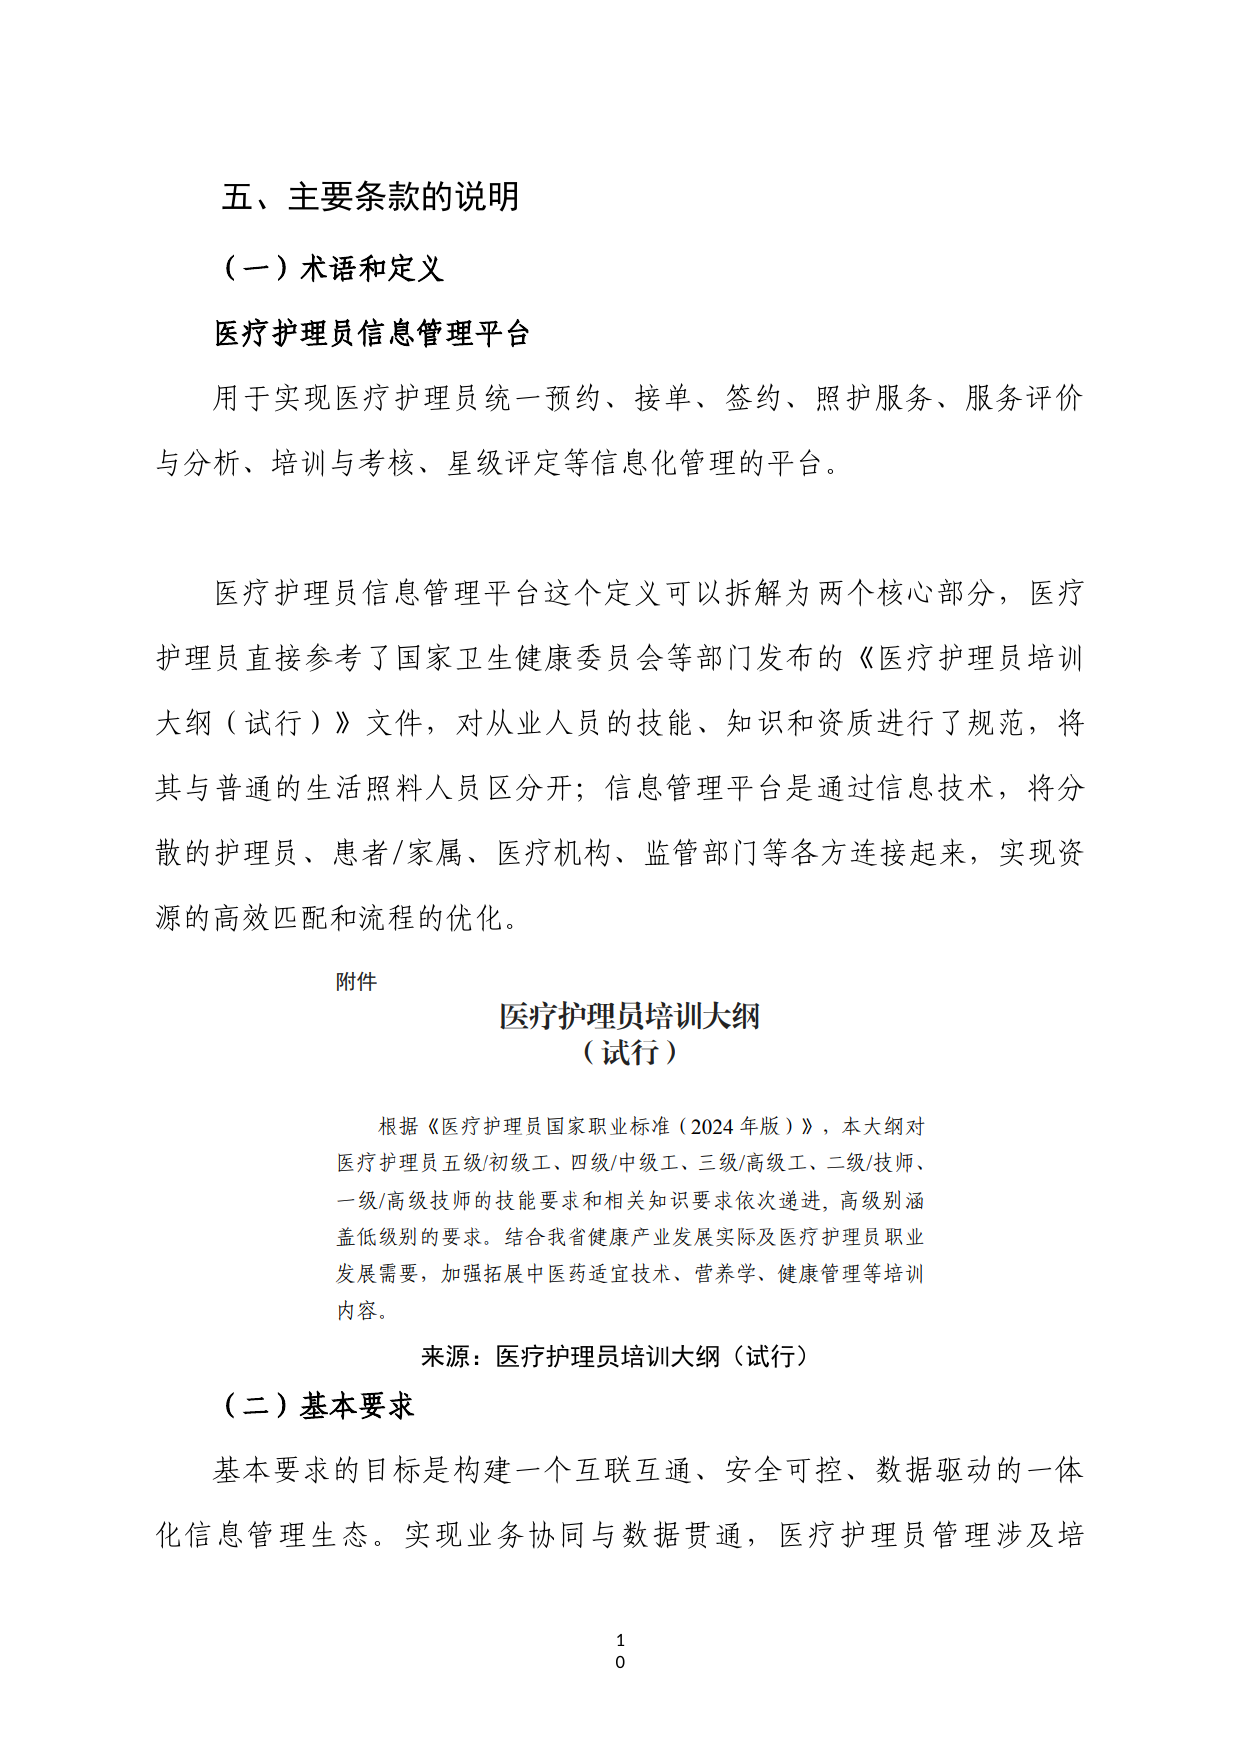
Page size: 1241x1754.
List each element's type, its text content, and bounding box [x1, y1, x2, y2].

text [153, 1436, 1087, 1566]
text 来源：医疗护理员培训大纲（试行） [153, 1338, 1087, 1371]
text 用于实现医疗护理员统一预约、接单、签约、照护服务、服务评价与分析、培训与考核、星级评定等信息化管理的平台。 [153, 363, 1087, 493]
picture [304, 948, 936, 1322]
text （二）基本要求 [153, 1371, 1087, 1436]
text 医疗护理员信息管理平台这个定义可以拆解为两个核心部分，医疗护理员直接参考了国家卫生健康委员会等部门发布的《医疗护理员培训大纲（试行）》文件，对从业人员的技能、知识和资质进行了规范，将其与普通的生活照料人员区分开；信息管理平台是通过信息技术，将分散的护理员、患者/家属、医疗机构、监管部门等各方连接起来，实现资源的高效匹配和流程的优化。 [153, 558, 1087, 948]
text 医疗护理员信息管理平台 [153, 298, 1087, 363]
text 五、主要条款的说明 [153, 162, 1087, 227]
text （一）术语和定义 [153, 233, 1087, 298]
